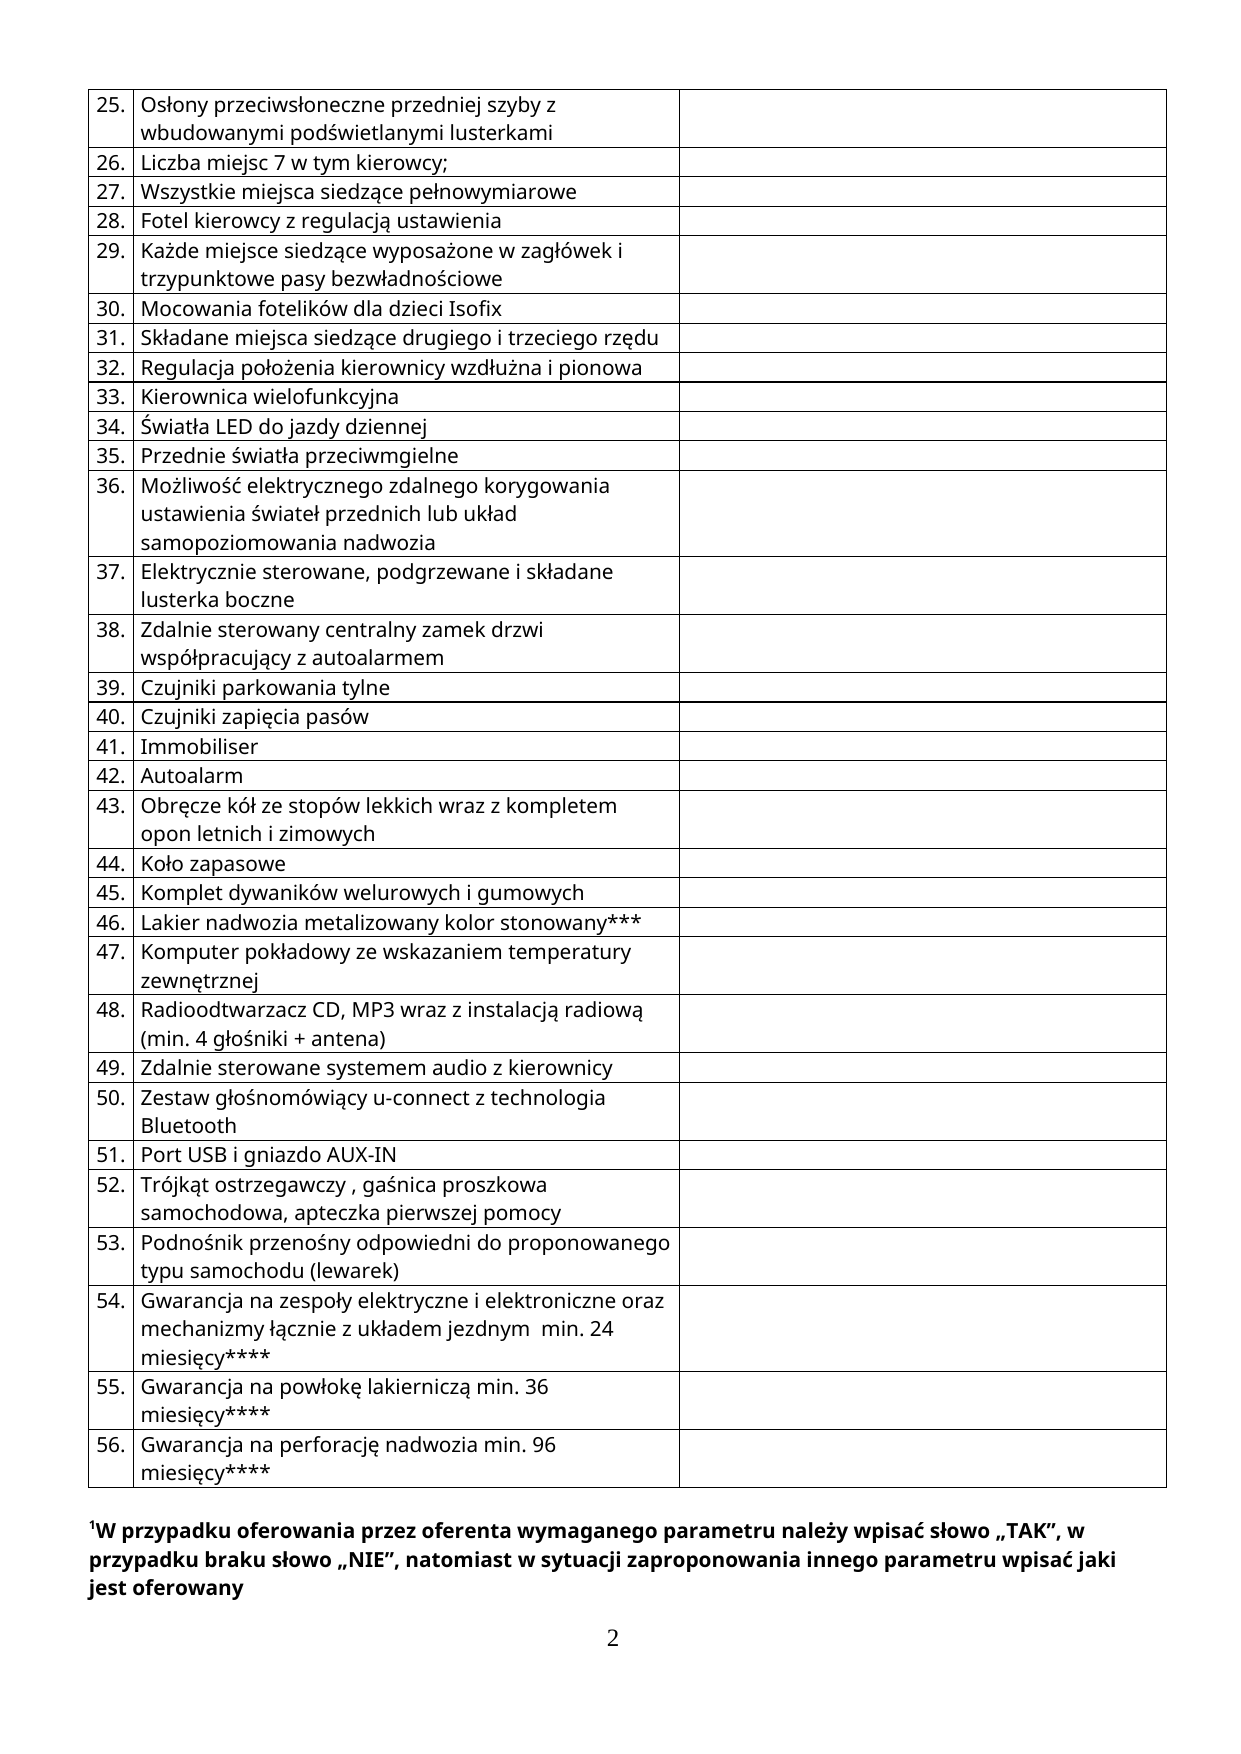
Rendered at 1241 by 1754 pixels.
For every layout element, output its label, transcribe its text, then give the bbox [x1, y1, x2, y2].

table_cell [89, 412, 133, 440]
table_cell [680, 878, 1166, 907]
table_cell [89, 471, 133, 556]
table_cell [680, 441, 1166, 470]
table_cell Elektrycznie sterowane, podgrzewane i składane lusterka boczne [134, 557, 679, 614]
table_cell Podnośnik przenośny odpowiedni do proponowanego typu samochodu (lewarek) [134, 1228, 679, 1285]
table_cell [89, 383, 133, 411]
table_cell [680, 1228, 1166, 1285]
table_cell [680, 1372, 1166, 1429]
table_cell [680, 1083, 1166, 1139]
table_cell [680, 412, 1166, 440]
table_cell [680, 383, 1166, 411]
table_cell [680, 937, 1166, 994]
table_cell [89, 236, 133, 293]
table_cell [680, 471, 1166, 556]
table_cell [680, 236, 1166, 293]
table_cell Autoalarm [134, 761, 679, 790]
table_cell Zdalnie sterowany centralny zamek drzwi współpracujący z autoalarmem [134, 615, 679, 672]
table_cell Zestaw głośnomówiący u-connect z technologia Bluetooth [134, 1083, 679, 1139]
table_cell Możliwość elektrycznego zdalnego korygowania ustawienia świateł przednich lub układ samopoziomowania nadwozia [134, 471, 679, 556]
table_cell [680, 673, 1166, 701]
table_cell [89, 441, 133, 470]
table_cell [89, 1430, 133, 1487]
table_cell [680, 1141, 1166, 1169]
table_cell [680, 1170, 1166, 1227]
table_cell Port USB i gniazdo AUX-IN [134, 1141, 679, 1169]
table_cell [680, 732, 1166, 760]
table_cell [680, 703, 1166, 731]
table_cell [680, 1430, 1166, 1487]
table_cell [680, 207, 1166, 235]
table_cell [89, 1083, 133, 1139]
table_cell [89, 294, 133, 322]
table_cell Światła LED do jazdy dziennej [134, 412, 679, 440]
table_cell Czujniki parkowania tylne [134, 673, 679, 701]
table_cell Obręcze kół ze stopów lekkich wraz z kompletem opon letnich i zimowych [134, 791, 679, 848]
table_cell Zdalnie sterowane systemem audio z kierownicy [134, 1053, 679, 1082]
table_cell Czujniki zapięcia pasów [134, 703, 679, 731]
table_cell Gwarancja na zespoły elektryczne i elektroniczne oraz mechanizmy łącznie z układem jezdnym min. 24 miesięcy**** [134, 1286, 679, 1371]
table_cell Każde miejsce siedzące wyposażone w zagłówek i trzypunktowe pasy bezwładnościowe [134, 236, 679, 293]
table_cell Radioodtwarzacz CD, MP3 wraz z instalacją radiową (min. 4 głośniki + antena) [134, 995, 679, 1052]
table_cell Składane miejsca siedzące drugiego i trzeciego rzędu [134, 324, 679, 352]
table_cell Trójkąt ostrzegawczy , gaśnica proszkowa samochodowa, apteczka pierwszej pomocy [134, 1170, 679, 1227]
table_cell [89, 1372, 133, 1429]
table_cell [680, 557, 1166, 614]
table_cell [89, 1170, 133, 1227]
table_cell [680, 324, 1166, 352]
table_cell Fotel kierowcy z regulacją ustawienia [134, 207, 679, 235]
table_cell [680, 849, 1166, 877]
table_cell Liczba miejsc 7 w tym kierowcy; [134, 148, 679, 176]
table_cell [89, 177, 133, 206]
table_cell Osłony przeciwsłoneczne przedniej szyby z wbudowanymi podświetlanymi lusterkami [134, 90, 679, 147]
table_cell [680, 908, 1166, 936]
table_cell [680, 1053, 1166, 1082]
table_cell [680, 90, 1166, 147]
table_cell [680, 791, 1166, 848]
table_cell [89, 761, 133, 790]
table_cell [89, 615, 133, 672]
table_cell [89, 353, 133, 381]
table_cell [89, 557, 133, 614]
table_cell [89, 878, 133, 907]
table_cell Regulacja położenia kierownicy wzdłużna i pionowa [134, 353, 679, 381]
table_cell [89, 90, 133, 147]
table_cell [680, 761, 1166, 790]
table_cell Mocowania fotelików dla dzieci Isofix [134, 294, 679, 322]
table_cell [680, 353, 1166, 381]
table_cell Gwarancja na powłokę lakierniczą min. 36 miesięcy**** [134, 1372, 679, 1429]
table_cell [89, 1286, 133, 1371]
table_cell [89, 207, 133, 235]
table_cell [680, 995, 1166, 1052]
table_cell [89, 673, 133, 701]
table_cell Kierownica wielofunkcyjna [134, 383, 679, 411]
table_cell [89, 703, 133, 731]
table_cell [89, 791, 133, 848]
table_cell [89, 1141, 133, 1169]
table_cell [89, 1053, 133, 1082]
table_cell Przednie światła przeciwmgielne [134, 441, 679, 470]
table_cell [680, 294, 1166, 322]
text 1W przypadku oferowania przez oferenta wymaganego parametru należy wpisać słowo „TAK”, w przypadku braku słowo „NIE”, natomiast w sytuacji zaproponowania innego parametru wpisać jaki jest oferowany [89, 1516, 1137, 1602]
table_cell [89, 1228, 133, 1285]
table_cell [680, 148, 1166, 176]
table_cell [680, 615, 1166, 672]
table_cell [680, 1286, 1166, 1371]
table_cell [89, 324, 133, 352]
table_cell Lakier nadwozia metalizowany kolor stonowany*** [134, 908, 679, 936]
table_cell [89, 148, 133, 176]
table_cell [89, 849, 133, 877]
table_cell Immobiliser [134, 732, 679, 760]
table_cell Wszystkie miejsca siedzące pełnowymiarowe [134, 177, 679, 206]
table_cell [89, 732, 133, 760]
table_cell [89, 937, 133, 994]
table_cell [680, 177, 1166, 206]
table_cell [89, 995, 133, 1052]
table_cell Gwarancja na perforację nadwozia min. 96 miesięcy**** [134, 1430, 679, 1487]
table_cell Komputer pokładowy ze wskazaniem temperatury zewnętrznej [134, 937, 679, 994]
table_cell Komplet dywaników welurowych i gumowych [134, 878, 679, 907]
table_cell [89, 908, 133, 936]
table_cell Koło zapasowe [134, 849, 679, 877]
